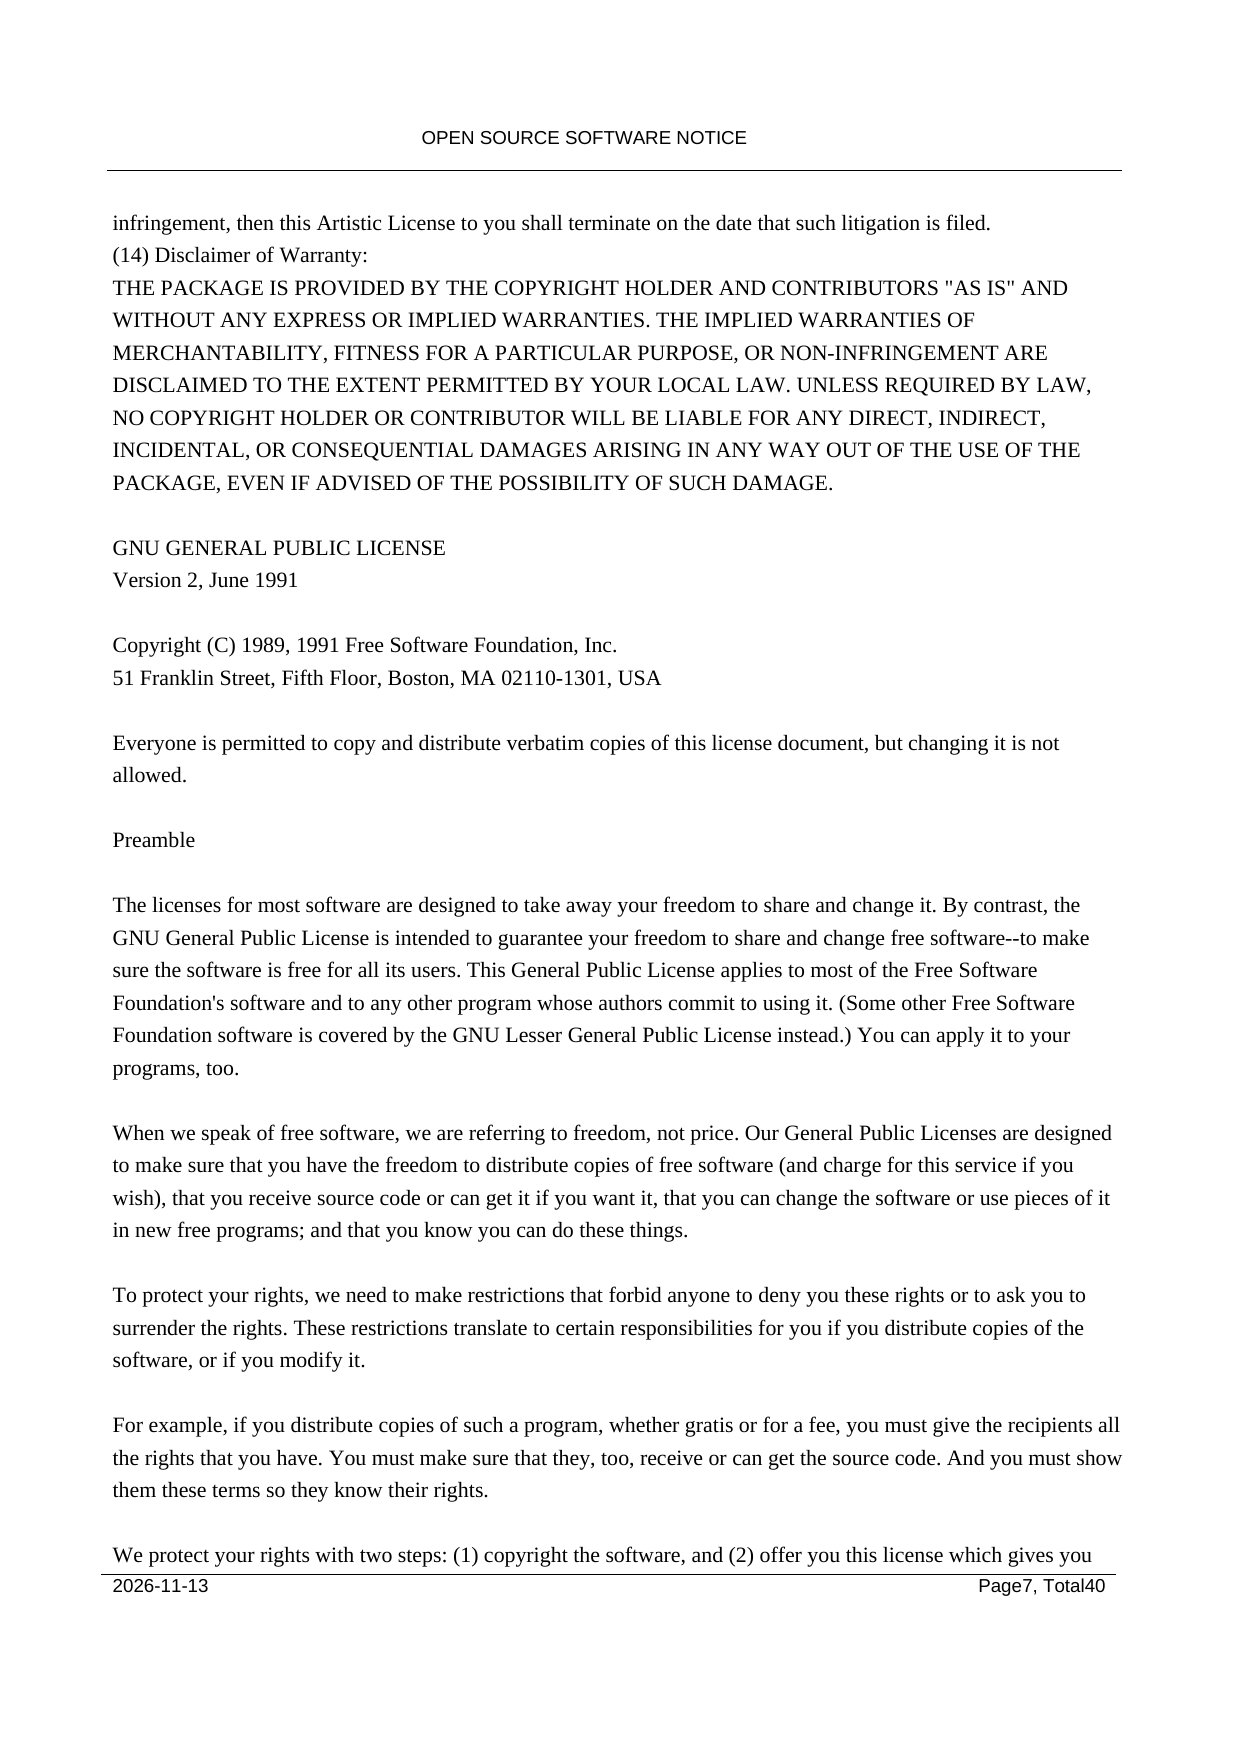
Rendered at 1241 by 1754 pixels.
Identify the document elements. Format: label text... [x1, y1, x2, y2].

text (14) Disclaimer of Warranty: [112, 239, 1128, 271]
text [112, 206, 1128, 239]
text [112, 271, 1128, 1571]
